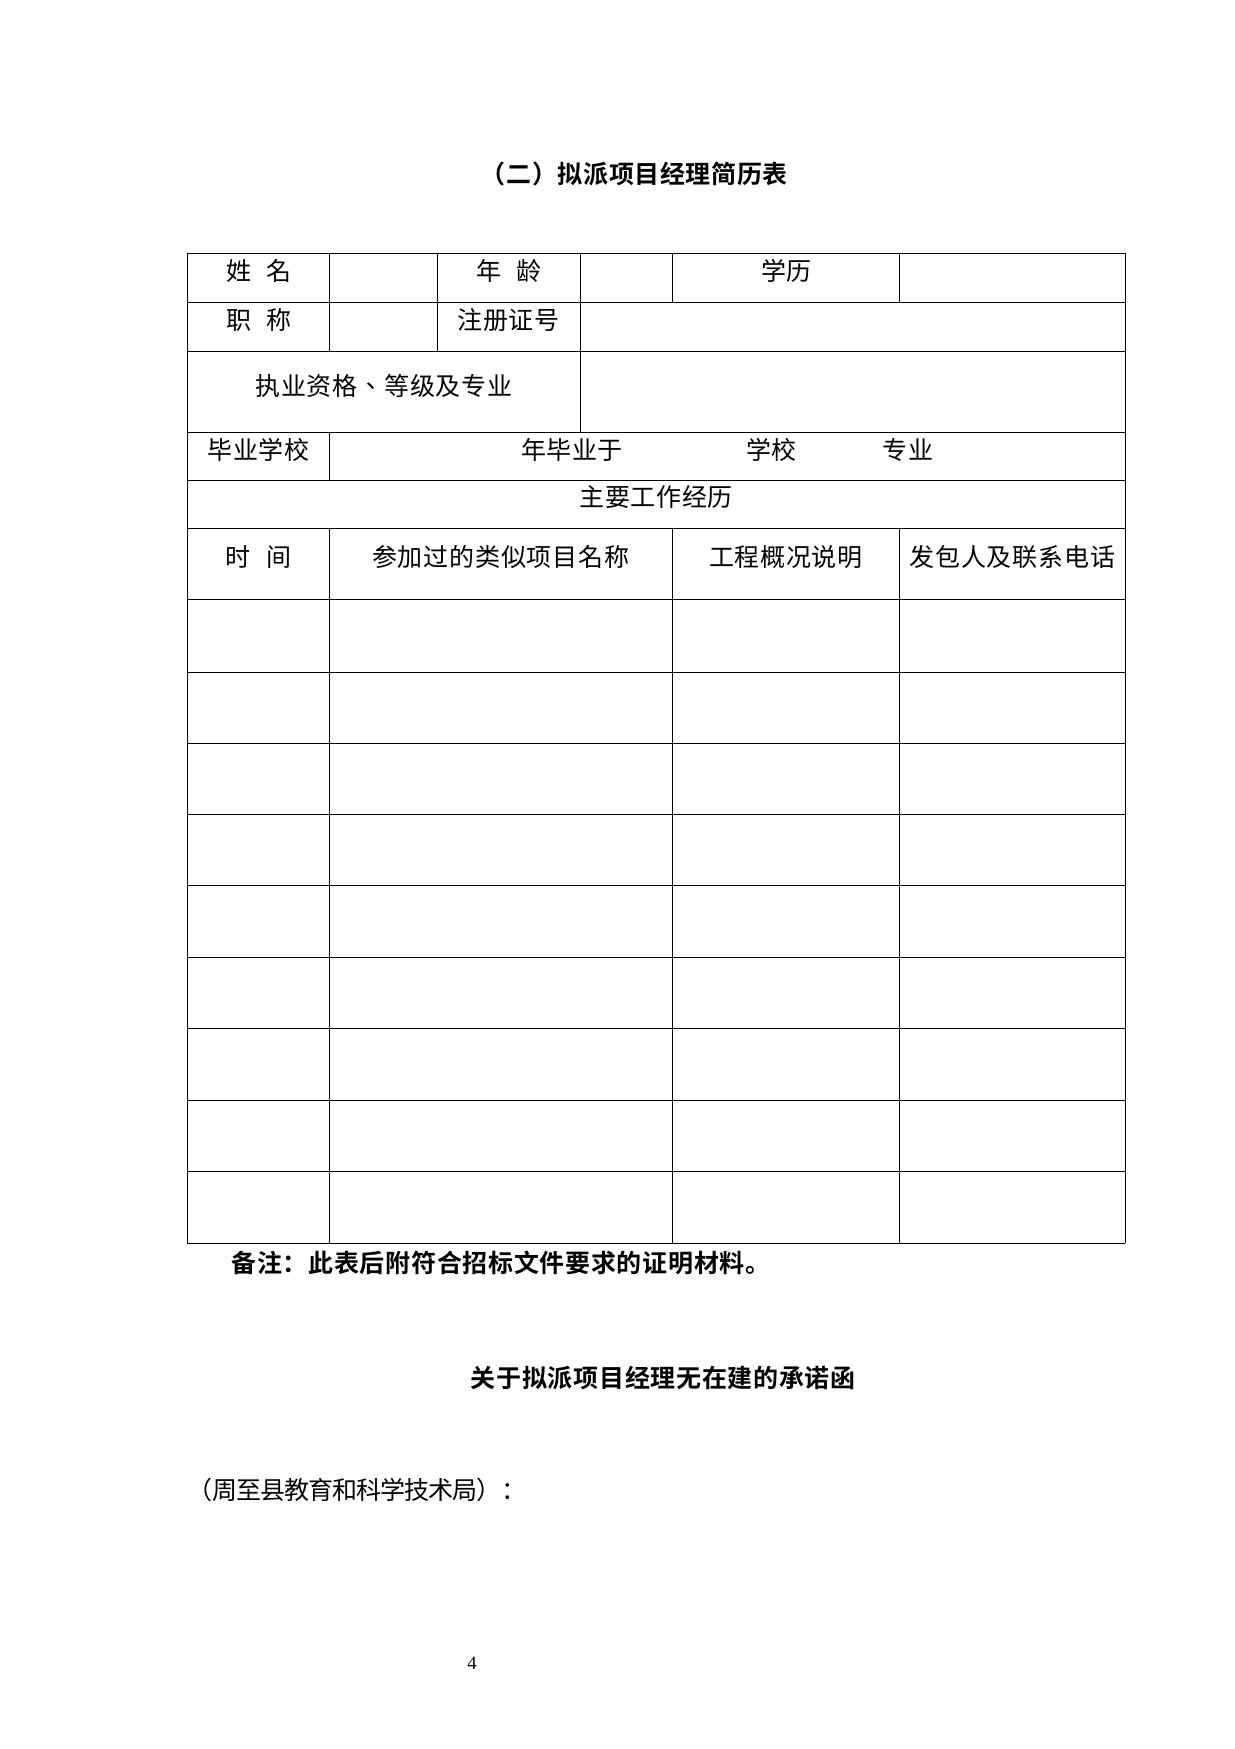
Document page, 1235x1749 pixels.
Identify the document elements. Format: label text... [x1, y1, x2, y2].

table_cell [330, 1029, 672, 1099]
table_cell 参加过的类似项目名称 [330, 529, 672, 599]
table_cell 发包人及联系电话 [900, 529, 1125, 599]
list （二）拟派项目经理简历表 [481, 154, 1047, 191]
table_header [900, 254, 1125, 302]
table_cell [330, 1101, 672, 1171]
table_cell 执业资格、等级及专业 [188, 352, 580, 432]
table_cell 年毕业于 学校 专业 [330, 433, 1125, 479]
table_cell [900, 958, 1125, 1028]
table_cell [188, 744, 329, 814]
table_cell [900, 744, 1125, 814]
table_cell [900, 673, 1125, 743]
table_cell [330, 1172, 672, 1243]
table_cell [188, 958, 329, 1028]
table_cell [673, 600, 899, 671]
table_cell [581, 303, 1125, 351]
table_cell [188, 886, 329, 957]
table_cell 毕业学校 [188, 433, 329, 479]
table_cell [900, 815, 1125, 885]
table_cell [900, 1101, 1125, 1171]
table_cell [900, 600, 1125, 671]
table_cell [330, 600, 672, 671]
text （周至县教育和科学技术局）： [187, 1470, 1047, 1506]
table_cell 主要工作经历 [188, 481, 1125, 527]
table_cell [188, 673, 329, 743]
table_cell 职 称 [188, 303, 329, 351]
table_cell [673, 958, 899, 1028]
table_cell [581, 352, 1125, 432]
table_cell [673, 744, 899, 814]
table_header [581, 254, 672, 302]
text 关于拟派项目经理无在建的承诺函 [187, 1358, 1047, 1395]
table_cell [330, 303, 437, 351]
table_cell 工程概况说明 [673, 529, 899, 599]
table_cell [673, 1101, 899, 1171]
table_cell 时 间 [188, 529, 329, 599]
table_cell [188, 1101, 329, 1171]
text 备注：此表后附符合招标文件要求的证明材料。 [187, 1244, 1047, 1279]
table_cell [900, 1172, 1125, 1243]
table_cell [673, 1029, 899, 1099]
table_cell [673, 886, 899, 957]
table_header 姓 名 [188, 254, 329, 302]
table_cell [673, 673, 899, 743]
table_cell [900, 1029, 1125, 1099]
table_cell [330, 744, 672, 814]
table_cell [188, 1172, 329, 1243]
table_cell [330, 815, 672, 885]
table_header [330, 254, 437, 302]
table_cell [900, 886, 1125, 957]
table_cell [673, 815, 899, 885]
table_header 学历 [673, 254, 899, 302]
table_header 年 龄 [438, 254, 580, 302]
table_cell [330, 958, 672, 1028]
table_cell [673, 1172, 899, 1243]
table_cell 注册证号 [438, 303, 580, 351]
table_cell [188, 600, 329, 671]
table_cell [330, 886, 672, 957]
table_cell [188, 1029, 329, 1099]
table_cell [188, 815, 329, 885]
table_cell [330, 673, 672, 743]
